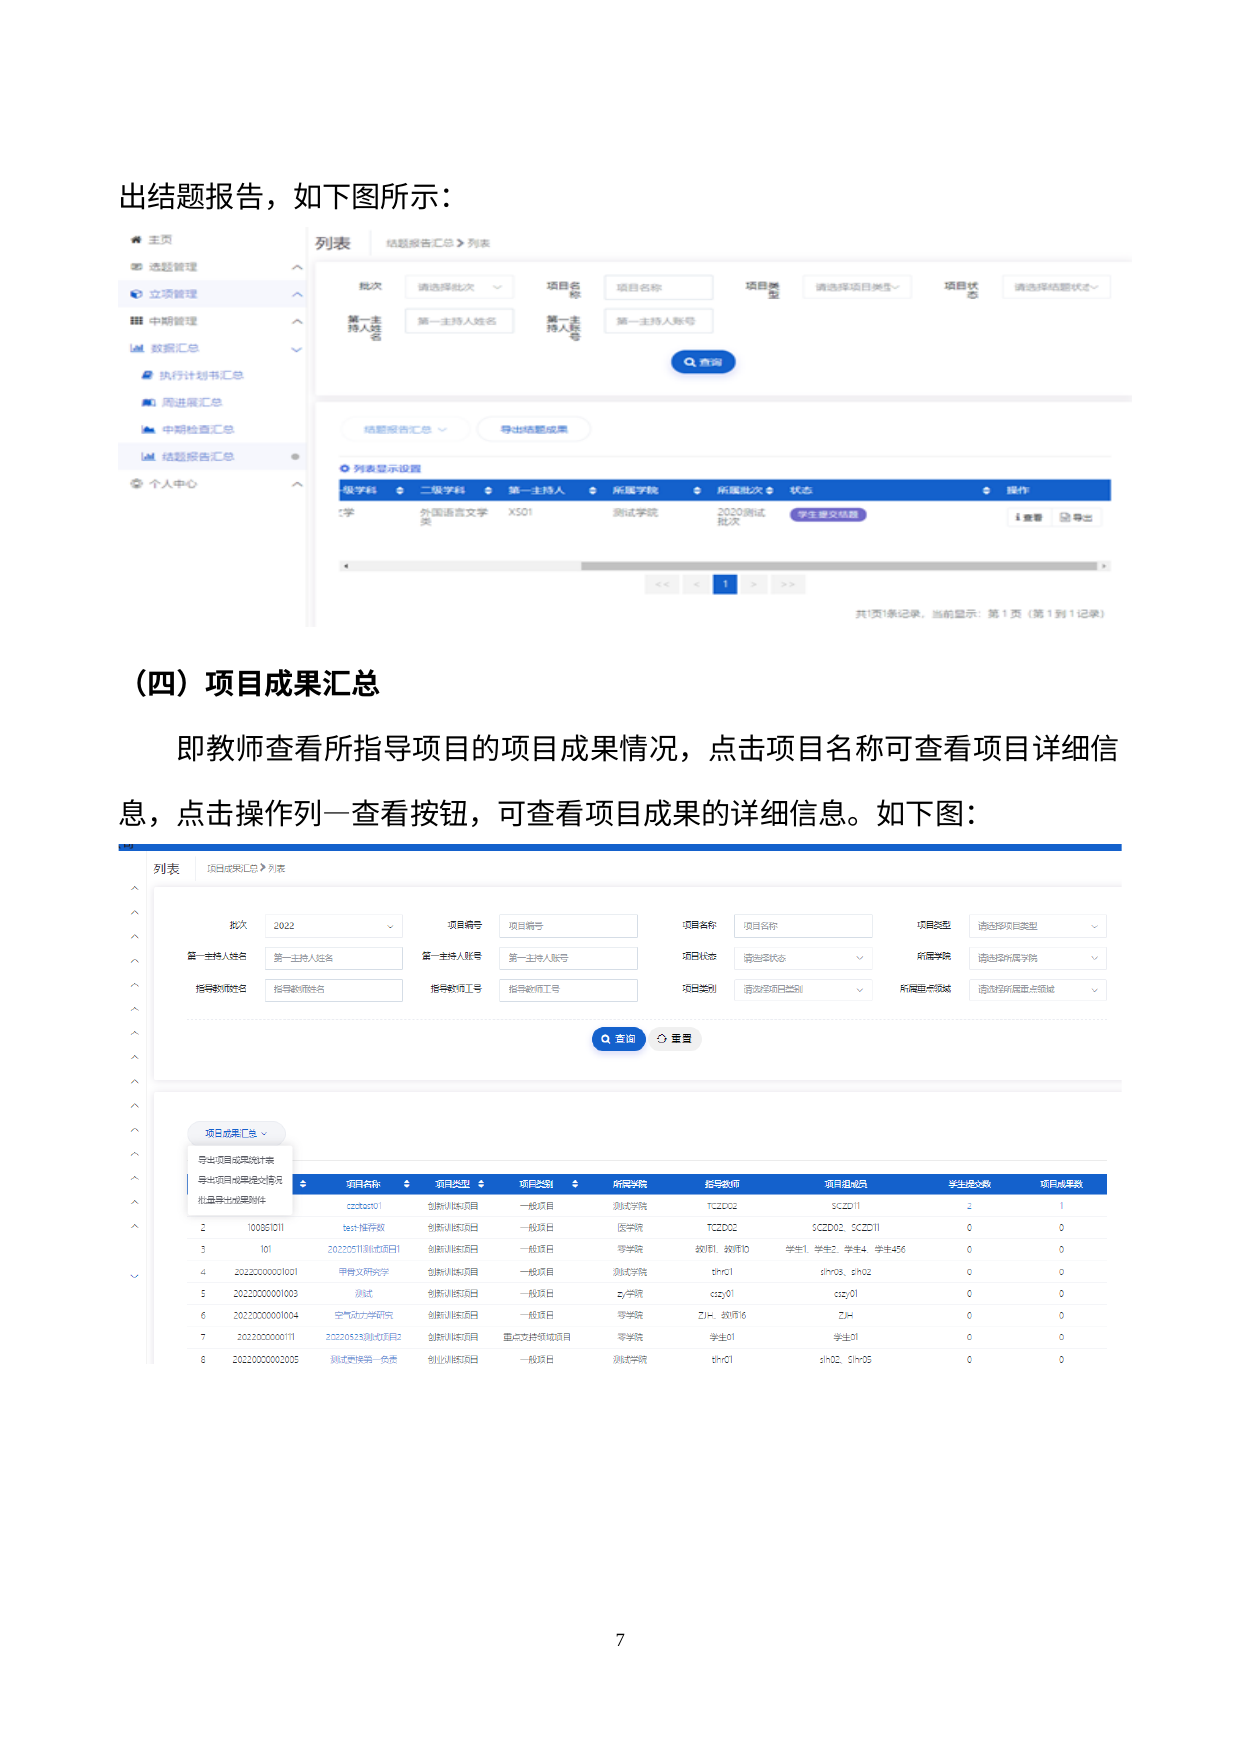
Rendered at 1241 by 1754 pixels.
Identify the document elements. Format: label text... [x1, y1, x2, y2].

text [118, 162, 1122, 227]
text 即教师查看所指导项目的项目成果情况，点击项目名称可查看项目详细信息，点击操作列—查看按钮，可查看项目成果的详细信息。如下图： [118, 714, 1122, 844]
picture [118, 844, 1122, 1364]
subtitle （四）项目成果汇总 [118, 649, 1122, 714]
picture [118, 227, 1132, 627]
